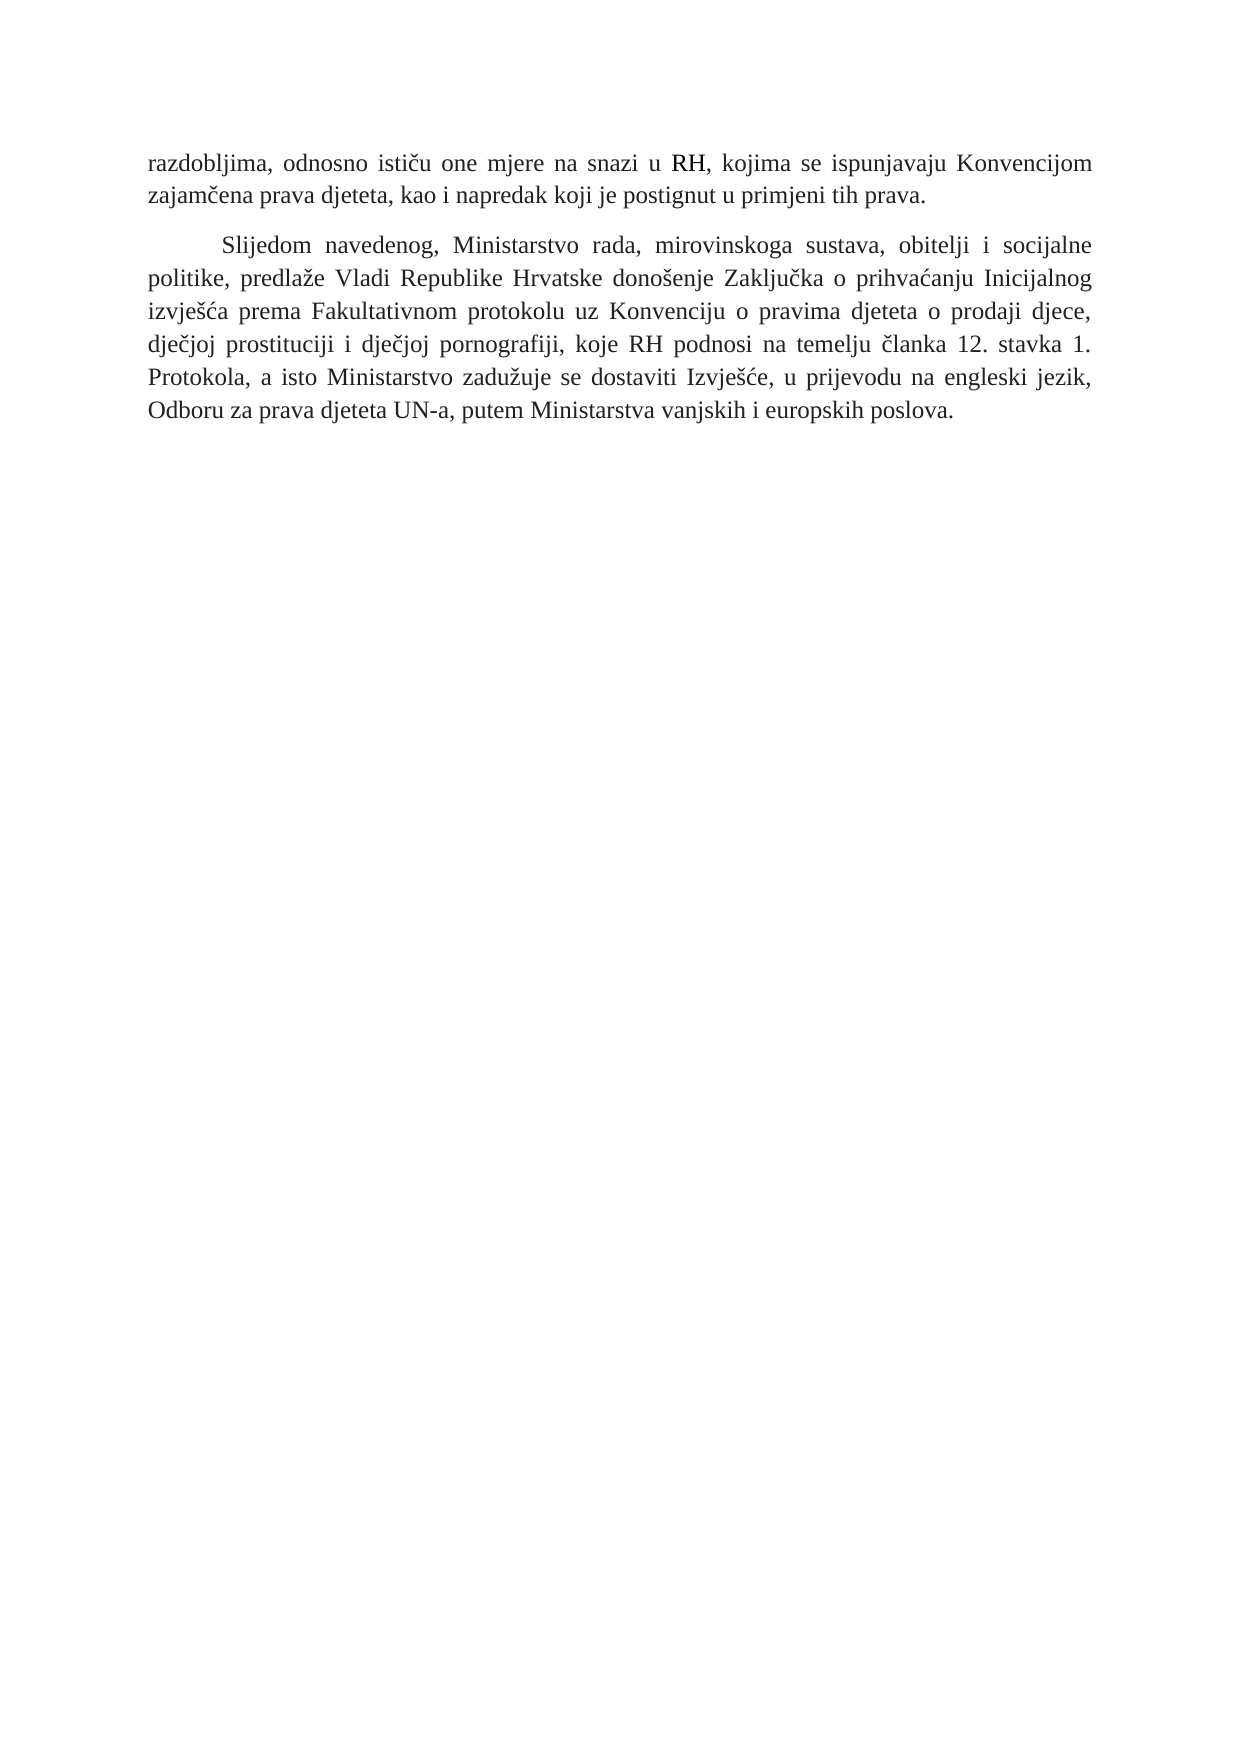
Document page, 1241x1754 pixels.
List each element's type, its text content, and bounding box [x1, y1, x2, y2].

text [148, 148, 1093, 209]
text Slijedom navedenog, Ministarstvo rada, mirovinskoga sustava, obitelji i socijalne politike, predlaže Vladi Republike Hrvatske donošenje Zaključka o prihvaćanju Inicijalnog izvješća prema Fakultativnom protokolu uz Konvenciju o pravima djeteta o prodaji djece, dječjoj prostituciji i dječjoj pornografiji, koje RH podnosi na temelju članka 12. stavka 1. Protokola, a isto Ministarstvo zadužuje se dostaviti Izvješće, u prijevodu na engleski jezik, Odboru za prava djeteta UN-a, putem Ministarstva vanjskih i europskih poslova. [148, 230, 1093, 424]
